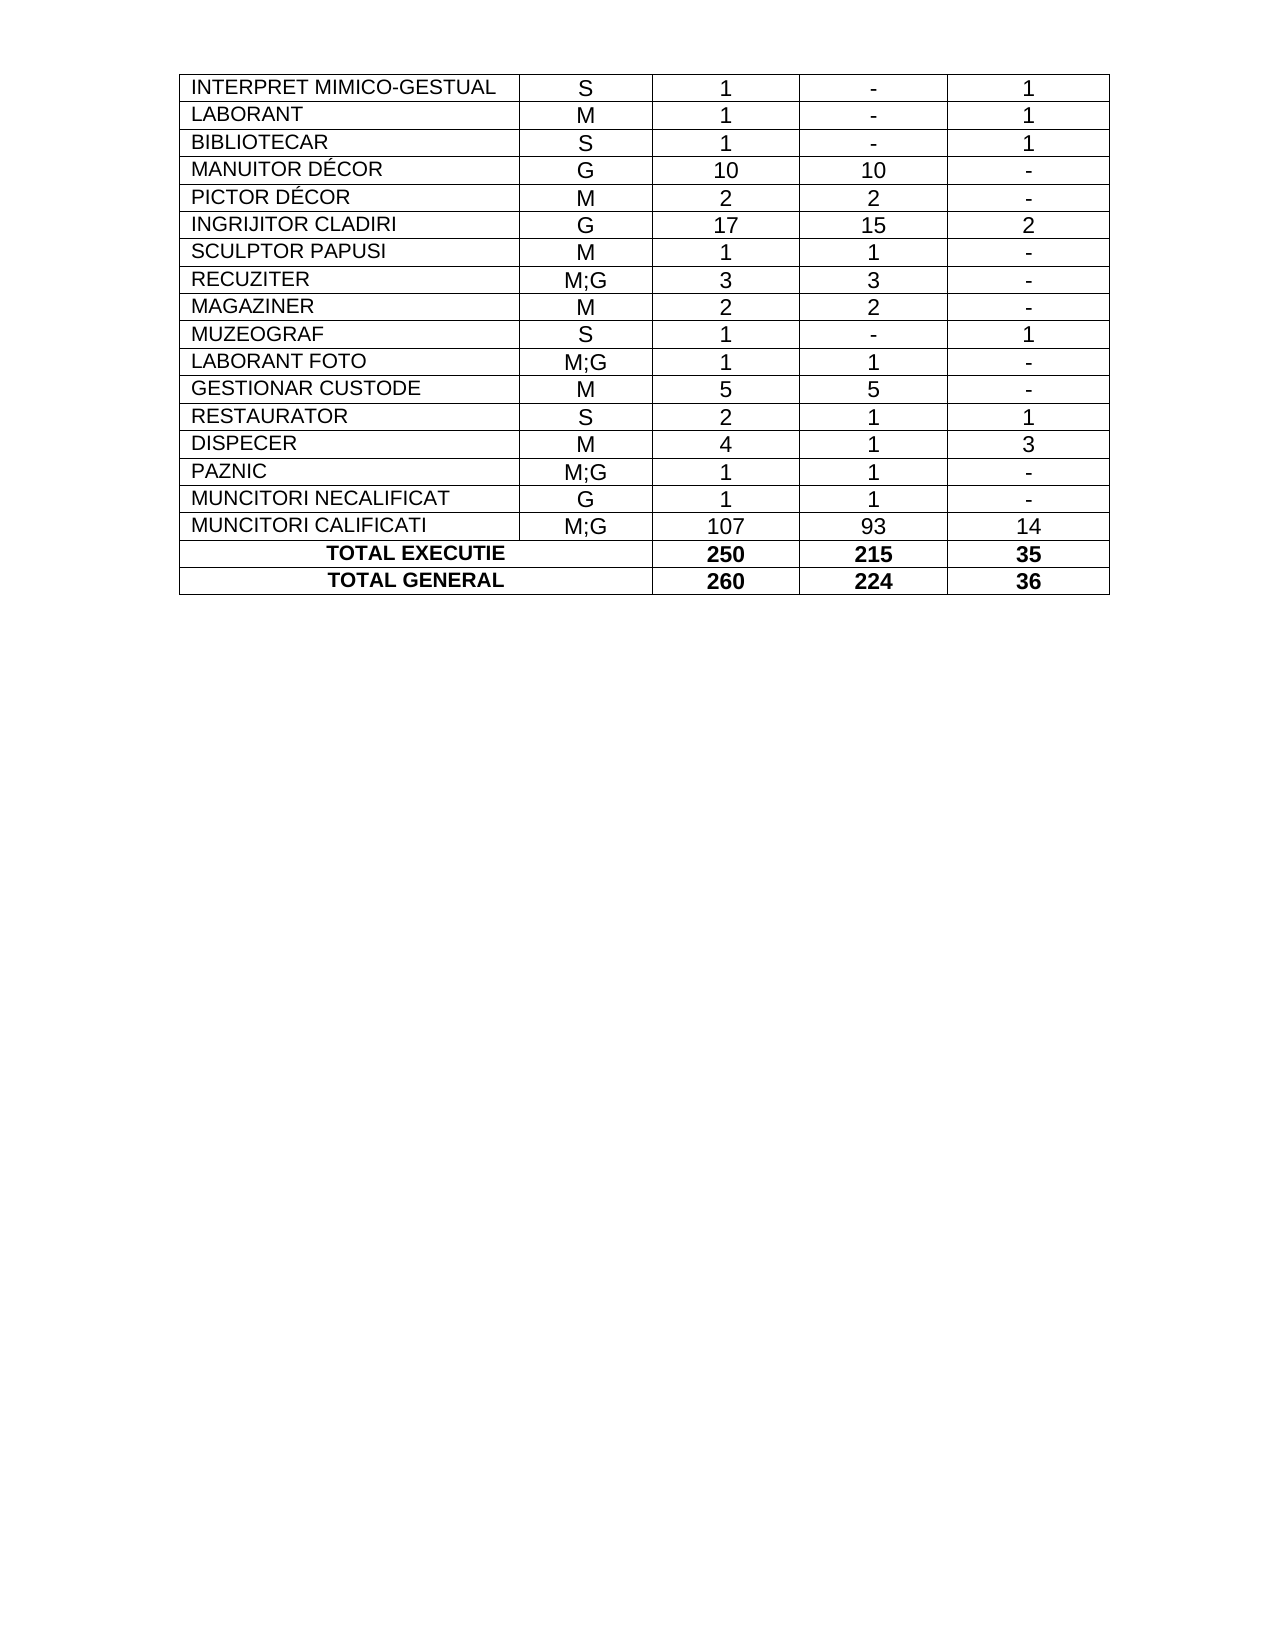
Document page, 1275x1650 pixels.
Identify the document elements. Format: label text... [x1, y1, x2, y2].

table_cell - [948, 267, 1109, 293]
table_cell 3 [800, 267, 947, 293]
table_cell 224 [800, 568, 947, 594]
table_cell - [948, 376, 1109, 403]
table_cell M [520, 239, 652, 266]
table_cell 1 [948, 75, 1109, 101]
table_cell - [800, 75, 947, 101]
table_cell 1 [948, 404, 1109, 430]
table_cell - [948, 486, 1109, 512]
table_cell 1 [653, 102, 799, 129]
table_cell - [948, 185, 1109, 211]
table_cell 1 [800, 486, 947, 512]
table_cell MUZEOGRAF [180, 321, 519, 348]
table_cell 15 [800, 212, 947, 238]
table_cell - [948, 239, 1109, 266]
table_cell 3 [653, 267, 799, 293]
table_cell PICTOR DÉCOR [180, 185, 519, 211]
table_cell INGRIJITOR CLADIRI [180, 212, 519, 238]
table_cell - [800, 321, 947, 348]
table_cell M [520, 431, 652, 457]
table_cell 5 [800, 376, 947, 403]
table_cell GESTIONAR CUSTODE [180, 376, 519, 403]
table_cell 2 [653, 185, 799, 211]
table_cell 10 [800, 157, 947, 183]
table_cell PAZNIC [180, 459, 519, 485]
table_cell BIBLIOTECAR [180, 130, 519, 156]
table_cell 4 [653, 431, 799, 457]
table_cell S [520, 321, 652, 348]
table_cell 1 [653, 321, 799, 348]
table_cell 260 [653, 568, 799, 594]
table_cell TOTAL GENERAL [180, 568, 652, 594]
table_cell 1 [653, 75, 799, 101]
table_cell INTERPRET MIMICO-GESTUAL [180, 75, 519, 101]
table_cell - [948, 294, 1109, 320]
table_cell 1 [653, 486, 799, 512]
table_cell - [800, 130, 947, 156]
table_cell G [520, 486, 652, 512]
table_cell 1 [800, 404, 947, 430]
table_cell 36 [948, 568, 1109, 594]
table_cell MAGAZINER [180, 294, 519, 320]
table_cell M;G [520, 459, 652, 485]
table_cell 14 [948, 513, 1109, 539]
table_cell M;G [520, 267, 652, 293]
table_cell G [520, 212, 652, 238]
table_cell DISPECER [180, 431, 519, 457]
table_cell - [948, 349, 1109, 375]
table_cell - [800, 102, 947, 129]
table_cell 35 [948, 541, 1109, 567]
table_cell M [520, 376, 652, 403]
table_cell - [948, 459, 1109, 485]
table_cell 93 [800, 513, 947, 539]
table_cell MUNCITORI NECALIFICAT [180, 486, 519, 512]
table_cell 1 [800, 349, 947, 375]
table_cell 10 [653, 157, 799, 183]
table_cell SCULPTOR PAPUSI [180, 239, 519, 266]
table_cell 1 [800, 431, 947, 457]
table_cell 1 [948, 321, 1109, 348]
table_cell M;G [520, 513, 652, 539]
table_cell M [520, 294, 652, 320]
table_cell M;G [520, 349, 652, 375]
table_cell LABORANT FOTO [180, 349, 519, 375]
table_cell LABORANT [180, 102, 519, 129]
table_cell 3 [948, 431, 1109, 457]
table_cell 1 [948, 130, 1109, 156]
table_cell M [520, 102, 652, 129]
table_cell 2 [653, 404, 799, 430]
table_cell G [520, 157, 652, 183]
table_cell S [520, 130, 652, 156]
table_cell 250 [653, 541, 799, 567]
table_cell TOTAL EXECUTIE [180, 541, 652, 567]
table_cell 2 [653, 294, 799, 320]
table_cell 107 [653, 513, 799, 539]
table_cell 2 [800, 294, 947, 320]
table_cell 5 [653, 376, 799, 403]
table_cell 2 [800, 185, 947, 211]
table_cell 1 [948, 102, 1109, 129]
table_cell 1 [653, 239, 799, 266]
table_cell 215 [800, 541, 947, 567]
table_cell RESTAURATOR [180, 404, 519, 430]
table_cell - [948, 157, 1109, 183]
table_cell S [520, 404, 652, 430]
table_cell 1 [653, 349, 799, 375]
table_cell 1 [653, 130, 799, 156]
table_cell MANUITOR DÉCOR [180, 157, 519, 183]
table_cell RECUZITER [180, 267, 519, 293]
table_cell 1 [800, 239, 947, 266]
table_cell 17 [653, 212, 799, 238]
table_cell MUNCITORI CALIFICATI [180, 513, 519, 539]
table_cell M [520, 185, 652, 211]
table_cell 2 [948, 212, 1109, 238]
table_cell S [520, 75, 652, 101]
table_cell 1 [653, 459, 799, 485]
table_cell 1 [800, 459, 947, 485]
